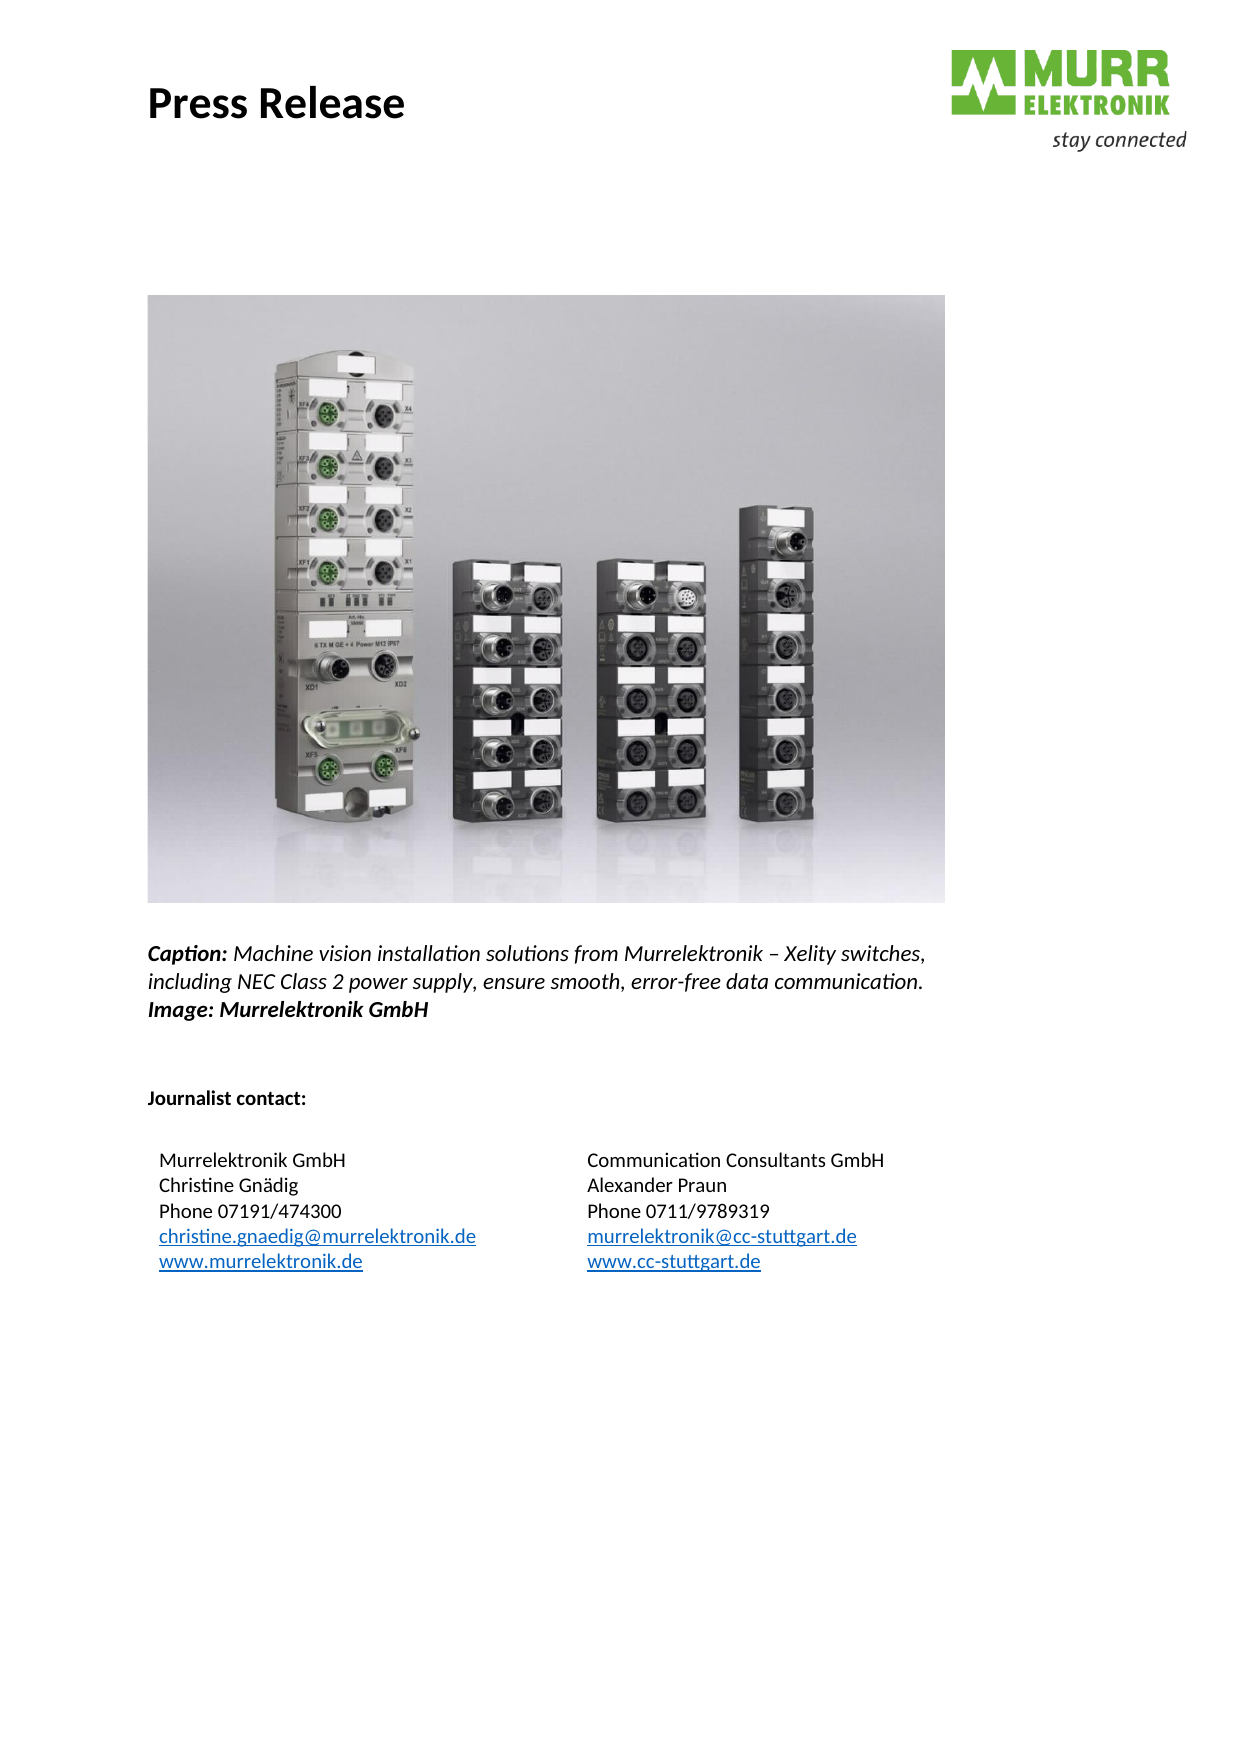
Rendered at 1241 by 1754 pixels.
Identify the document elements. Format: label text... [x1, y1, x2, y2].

picture [147, 295, 945, 903]
text Caption: Machine vision installation solutions from Murrelektronik – Xelity switches, including NEC Class 2 power supply, ensure smooth, error-free data communication. Image: Murrelektronik GmbH [148, 939, 945, 1023]
table_header Communication Consultants GmbH Alexander Praun Phone 0711/9789319 murrelektronik@cc-stuttgart.de www.cc-stuttgart.de [576, 1147, 945, 1299]
picture [951, 50, 1187, 152]
text Journalist contact: [148, 1053, 945, 1143]
table_header Murrelektronik GmbH Christine Gnädig Phone 07191/474300 christine.gnaedig@murrelektronik.de www.murrelektronik.de [148, 1147, 576, 1299]
